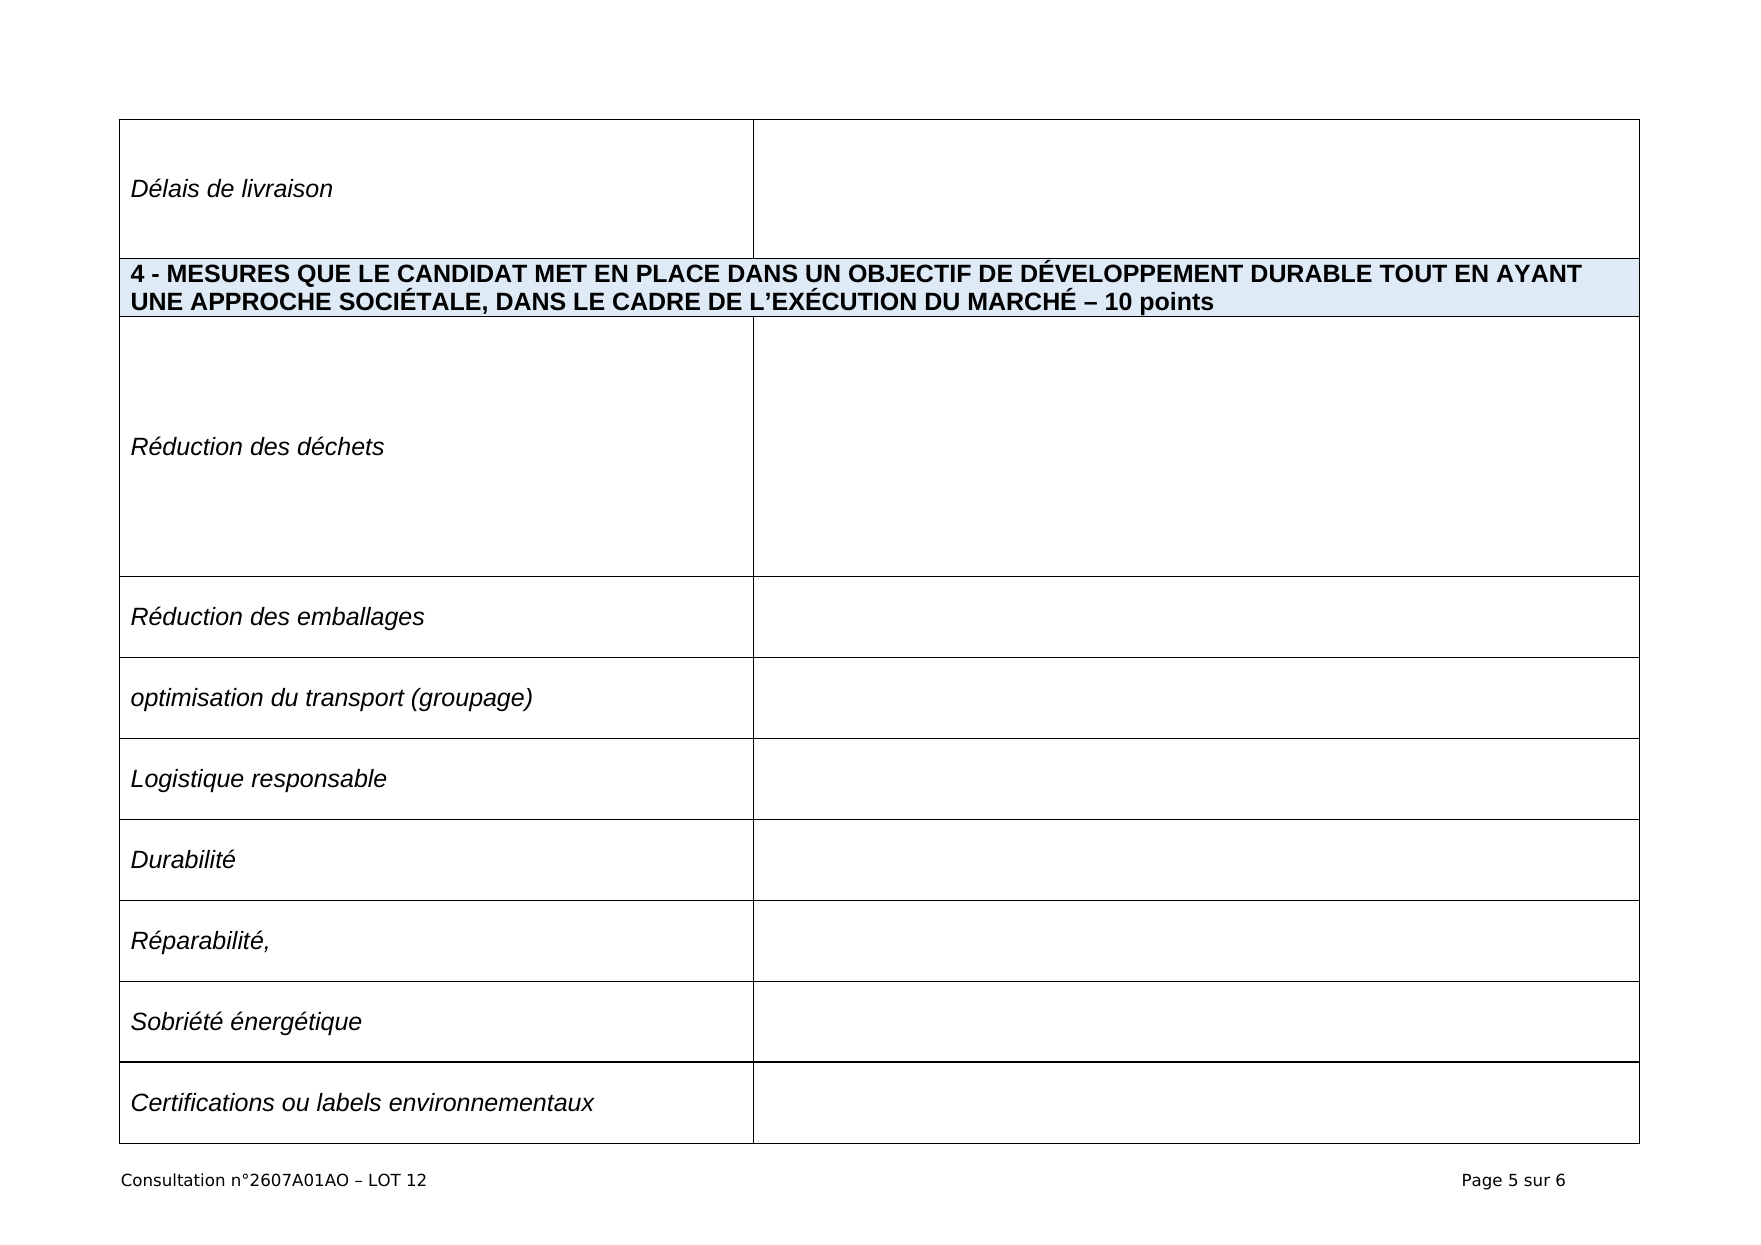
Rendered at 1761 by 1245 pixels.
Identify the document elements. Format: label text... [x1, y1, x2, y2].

table_cell Délais de livraison [120, 120, 753, 257]
table_cell [754, 820, 1639, 899]
table_cell Logistique responsable [120, 739, 753, 819]
table_cell [754, 1063, 1639, 1142]
table_cell Certifications ou labels environnementaux [120, 1063, 753, 1142]
table_cell [754, 982, 1639, 1061]
table_cell [754, 120, 1639, 257]
table_cell Durabilité [120, 820, 753, 899]
table_cell 4 - MESURES QUE LE CANDIDAT MET EN PLACE DANS UN OBJECTIF DE DÉVELOPPEMENT DURABLE TOUT EN AYANT UNE APPROCHE SOCIÉTALE, DANS LE CADRE DE L’EXÉCUTION DU MARCHÉ – 10 points [120, 259, 1639, 316]
table_cell [754, 739, 1639, 819]
table_cell Réparabilité, [120, 901, 753, 981]
table_cell Réduction des déchets [120, 317, 753, 576]
table_cell [754, 658, 1639, 738]
table_cell Réduction des emballages [120, 577, 753, 657]
table_cell [754, 901, 1639, 981]
table_cell Sobriété énergétique [120, 982, 753, 1061]
table_cell [754, 577, 1639, 657]
table_cell optimisation du transport (groupage) [120, 658, 753, 738]
table_cell [754, 317, 1639, 576]
